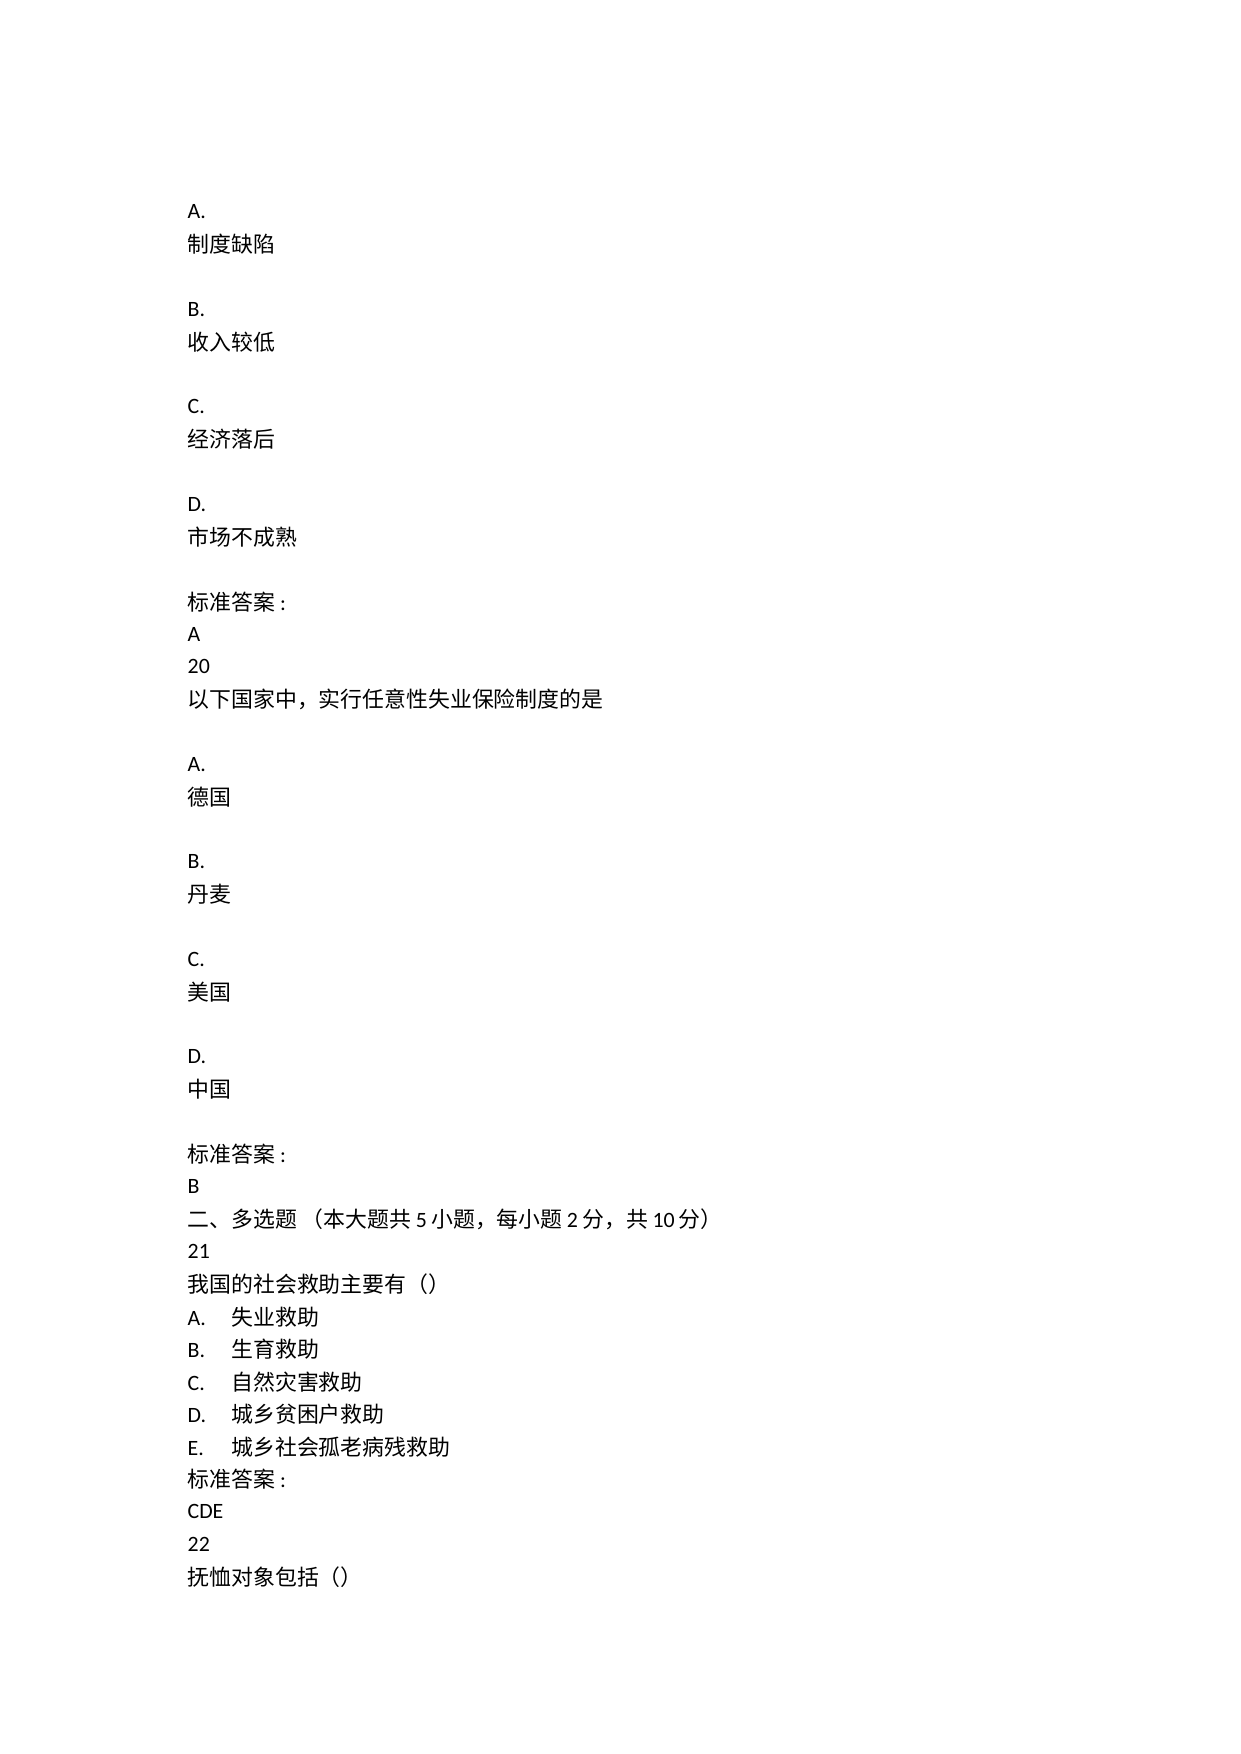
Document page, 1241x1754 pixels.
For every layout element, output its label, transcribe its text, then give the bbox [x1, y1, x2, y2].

text 中国 [187, 1072, 1053, 1104]
text C. 自然灾害救助 [187, 1364, 1053, 1397]
text 21 [187, 1234, 1053, 1267]
text 标准答案 : [187, 584, 1053, 617]
text CDE [187, 1494, 1053, 1527]
text 丹麦 [187, 877, 1053, 909]
text 市场不成熟 [187, 519, 1053, 552]
text 以下国家中，实行任意性失业保险制度的是 [187, 682, 1053, 714]
text A. 失业救助 [187, 1299, 1053, 1332]
text A [187, 617, 1053, 649]
text 20 [187, 649, 1053, 682]
text D. [187, 1039, 1053, 1072]
text 德国 [187, 779, 1053, 812]
text D. 城乡贫困户救助 [187, 1397, 1053, 1429]
text 收入较低 [187, 324, 1053, 357]
text C. [187, 389, 1053, 422]
text 美国 [187, 974, 1053, 1007]
text B [187, 1169, 1053, 1202]
text 制度缺陷 [187, 227, 1053, 259]
text 我国的社会救助主要有（） [187, 1267, 1053, 1299]
text 二、多选题 （本大题共5小题，每小题2分，共10分） [187, 1202, 1053, 1234]
text 经济落后 [187, 422, 1053, 454]
text B. 生育救助 [187, 1332, 1053, 1364]
text E. 城乡社会孤老病残救助 [187, 1429, 1053, 1462]
text 标准答案 : [187, 1137, 1053, 1169]
text 标准答案 : [187, 1462, 1053, 1494]
text B. [187, 844, 1053, 877]
text A. [187, 194, 1053, 227]
text C. [187, 942, 1053, 974]
text A. [187, 747, 1053, 779]
text 抚恤对象包括（） [187, 1559, 1053, 1592]
text D. [187, 487, 1053, 519]
text 22 [187, 1527, 1053, 1559]
text B. [187, 292, 1053, 324]
